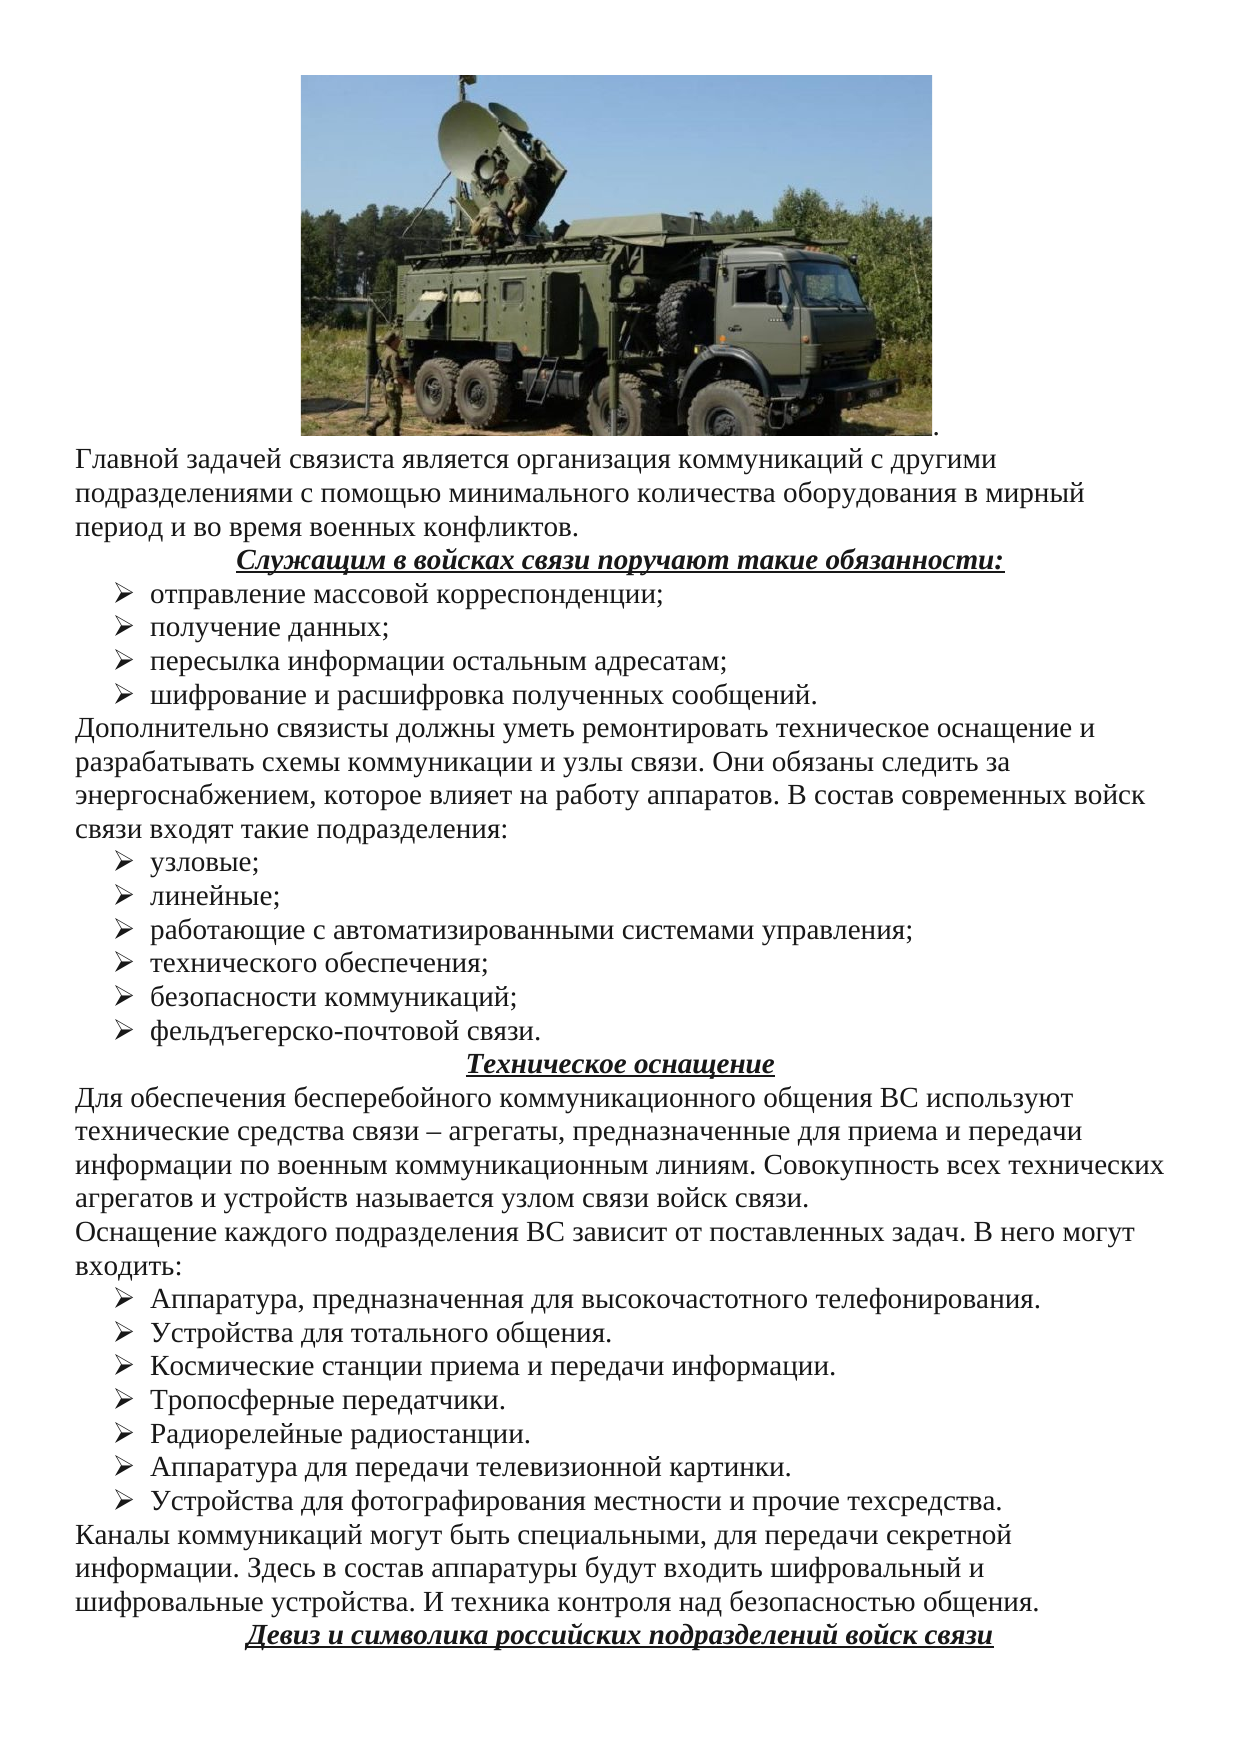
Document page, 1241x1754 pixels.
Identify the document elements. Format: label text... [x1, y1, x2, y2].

list работающие с автоматизированными системами управления; [112, 912, 1165, 946]
list отправление массовой корреспонденции; [112, 576, 1165, 609]
list безопасности коммуникаций; [112, 979, 1165, 1013]
text Для обеспечения бесперебойного коммуникационного общения ВС используют технические средства связи – агрегаты, предназначенные для приема и передачи информации по военным коммуникационным линиям. Совокупность всех технических агрегатов и устройств называется узлом связи войск связи. [75, 1080, 1165, 1214]
list Аппаратура, предназначенная для высокочастотного телефонирования. [112, 1281, 1165, 1315]
list Аппаратура для передачи телевизионной картинки. [112, 1449, 1165, 1483]
text Дополнительно связисты должны уметь ремонтировать техническое оснащение и разрабатывать схемы коммуникации и узлы связи. Они обязаны следить за энергоснабжением, которое влияет на работу аппаратов. В состав современных войск связи входят такие подразделения: [75, 710, 1165, 844]
list получение данных; [112, 609, 1165, 643]
list Радиорелейные радиостанции. [112, 1416, 1165, 1449]
text Служащим в войсках связи поручают такие обязанности: [75, 542, 1165, 576]
text Оснащение каждого подразделения ВС зависит от поставленных задач. В него могут входить: [75, 1214, 1165, 1281]
list фельдъегерско-почтовой связи. [112, 1013, 1165, 1046]
text Главной задачей связиста является организация коммуникаций с другими подразделениями с помощью минимального количества оборудования в мирный период и во время военных конфликтов. [75, 442, 1165, 542]
list пересылка информации остальным адресатам; [112, 643, 1165, 677]
list Устройства для тотального общения. [112, 1315, 1165, 1348]
list шифрование и расшифровка полученных сообщений. [112, 677, 1165, 710]
text Каналы коммуникаций могут быть специальными, для передачи секретной информации. Здесь в состав аппаратуры будут входить шифровальный и шифровальные устройства. И техника контроля над безопасностью общения. [75, 1517, 1165, 1617]
list узловые; [112, 844, 1165, 878]
list Космические станции приема и передачи информации. [112, 1348, 1165, 1382]
list Тропосферные передатчики. [112, 1382, 1165, 1416]
picture [300, 75, 933, 436]
list Устройства для фотографирования местности и прочие техсредства. [112, 1483, 1165, 1517]
text Девиз и символика российских подразделений войск связи [75, 1617, 1165, 1651]
list линейные; [112, 878, 1165, 912]
text Техническое оснащение [75, 1046, 1165, 1080]
list технического обеспечения; [112, 946, 1165, 979]
